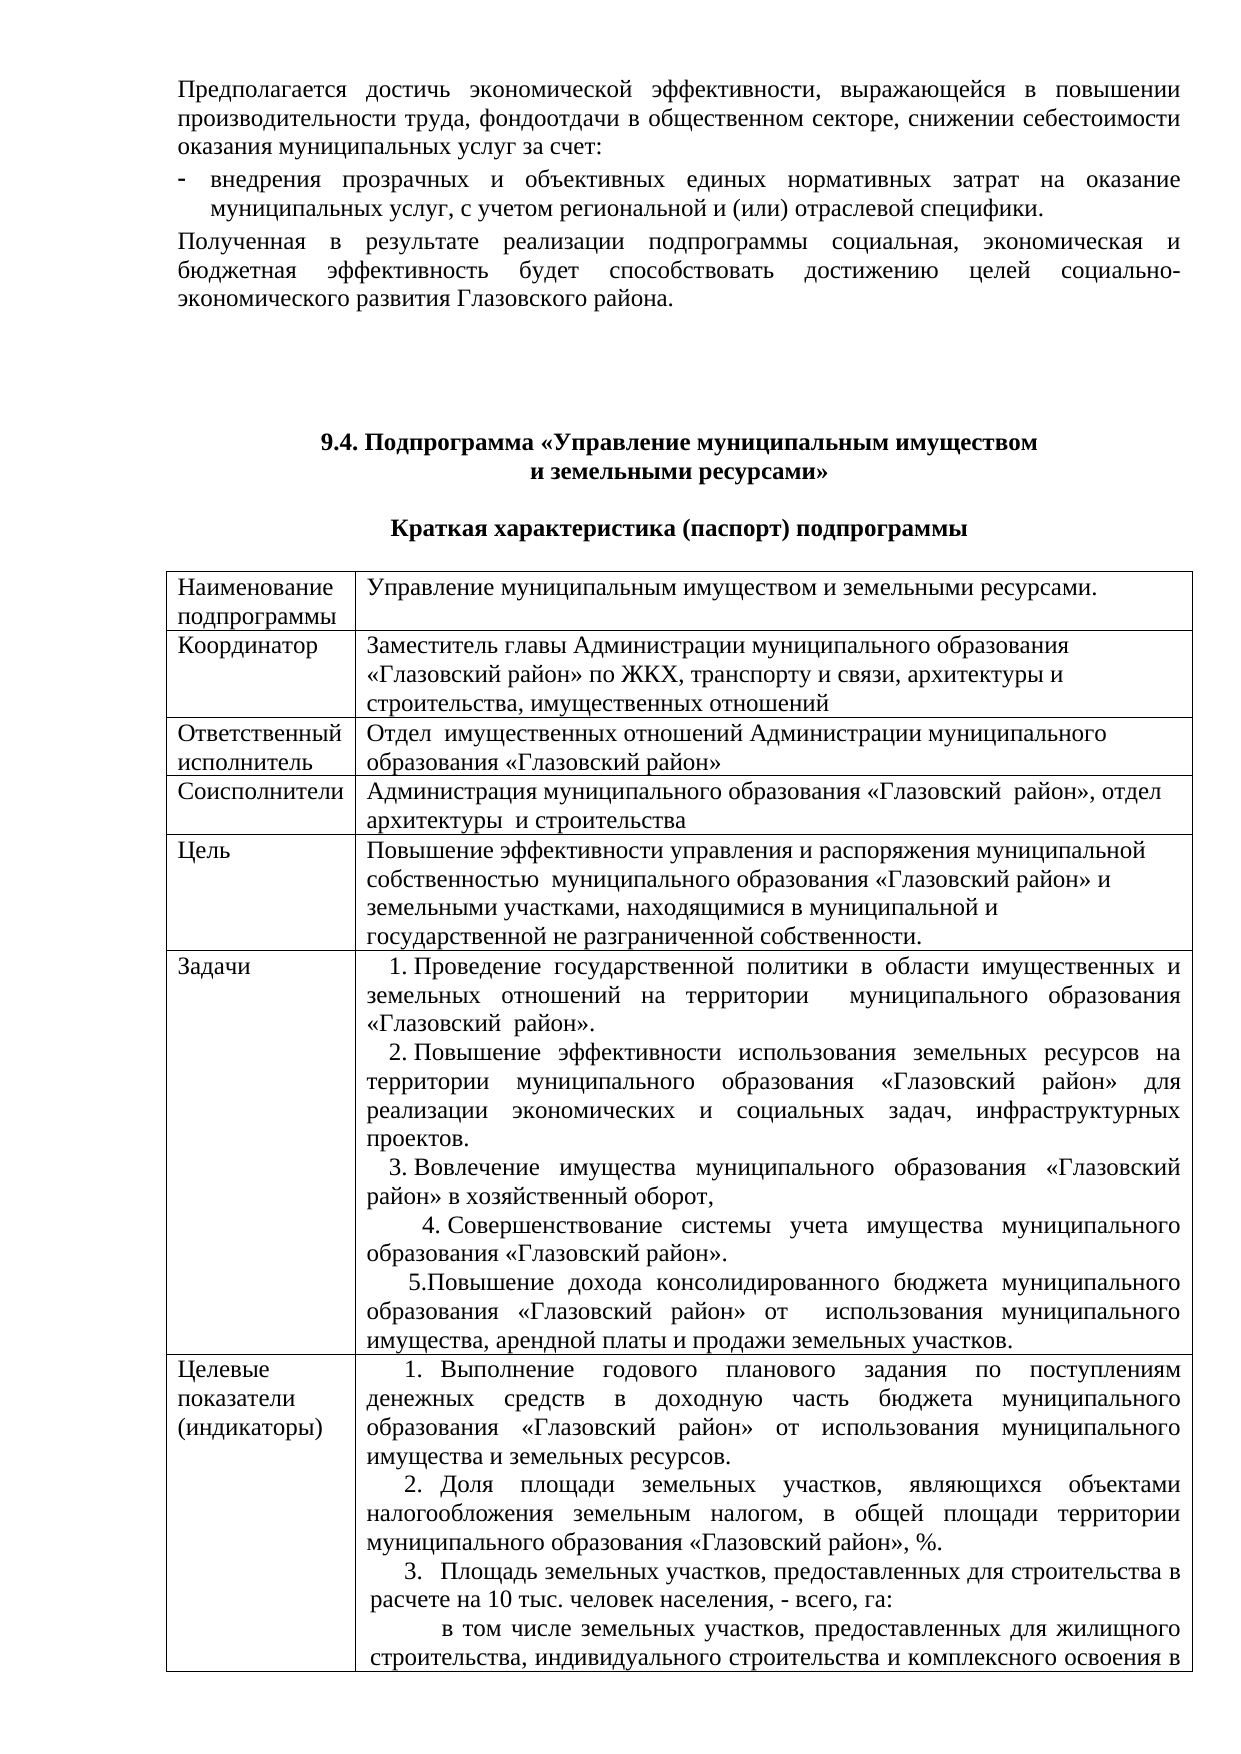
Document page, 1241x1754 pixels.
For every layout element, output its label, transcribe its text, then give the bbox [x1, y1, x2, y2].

table_cell Координатор [167, 631, 355, 717]
table_cell Отдел имущественных отношений Администрации муниципального образования «Глазовский район» [356, 718, 1192, 775]
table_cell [167, 1355, 355, 1671]
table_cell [356, 1355, 1192, 1671]
table_cell Задачи [167, 951, 355, 1353]
table_header Управление муниципальным имуществом и земельными ресурсами. [356, 572, 1192, 629]
table_cell Администрация муниципального образования «Глазовский район», отдел архитектуры и строительства [356, 776, 1192, 834]
list внедрения прозрачных и объективных единых нормативных затрат на оказание муниципальных услуг, с учетом региональной и (или) отраслевой специфики. [177, 164, 1181, 222]
table_cell Соисполнители [167, 776, 355, 834]
text Краткая характеристика (паспорт) подпрограммы [177, 513, 1181, 542]
table_header Наименование подпрограммы [167, 572, 355, 629]
text Предполагается достичь экономической эффективности, выражающейся в повышении производительности труда, фондоотдачи в общественном секторе, снижении себестоимости оказания муниципальных услуг за счет: [177, 74, 1181, 160]
table_cell Цель [167, 835, 355, 950]
table_cell Заместитель главы Администрации муниципального образования «Глазовский район» по ЖКХ, транспорту и связи, архитектуры и строительства, имущественных отношений [356, 631, 1192, 717]
table_cell Ответственный исполнитель [167, 718, 355, 775]
table_cell 1. Проведение государственной политики в области имущественных и земельных отношений на территории муниципального образования «Глазовский район». 2. Повышение эффективности использования земельных ресурсов на территории муниципального образования «Глазовский район» для реализации экономических и социальных задач, инфраструктурных проектов. 3. Вовлечение имущества муниципального образования «Глазовский район» в хозяйственный оборот, 4. Совершенствование системы учета имущества муниципального образования «Глазовский район». 5.Повышение дохода консолидированного бюджета муниципального образования «Глазовский район» от использования муниципального имущества, арендной платы и продажи земельных участков. [356, 951, 1192, 1353]
text Полученная в результате реализации подпрограммы социальная, экономическая и бюджетная эффективность будет способствовать достижению целей социально-экономического развития Глазовского района. [177, 226, 1181, 312]
text 9.4. Подпрограмма «Управление муниципальным имуществом [177, 427, 1181, 456]
text и земельными ресурсами» [177, 456, 1181, 485]
table_cell Повышение эффективности управления и распоряжения муниципальной собственностью муниципального образования «Глазовский район» и земельными участками, находящимися в муниципальной и государственной не разграниченной собственности. [356, 835, 1192, 950]
